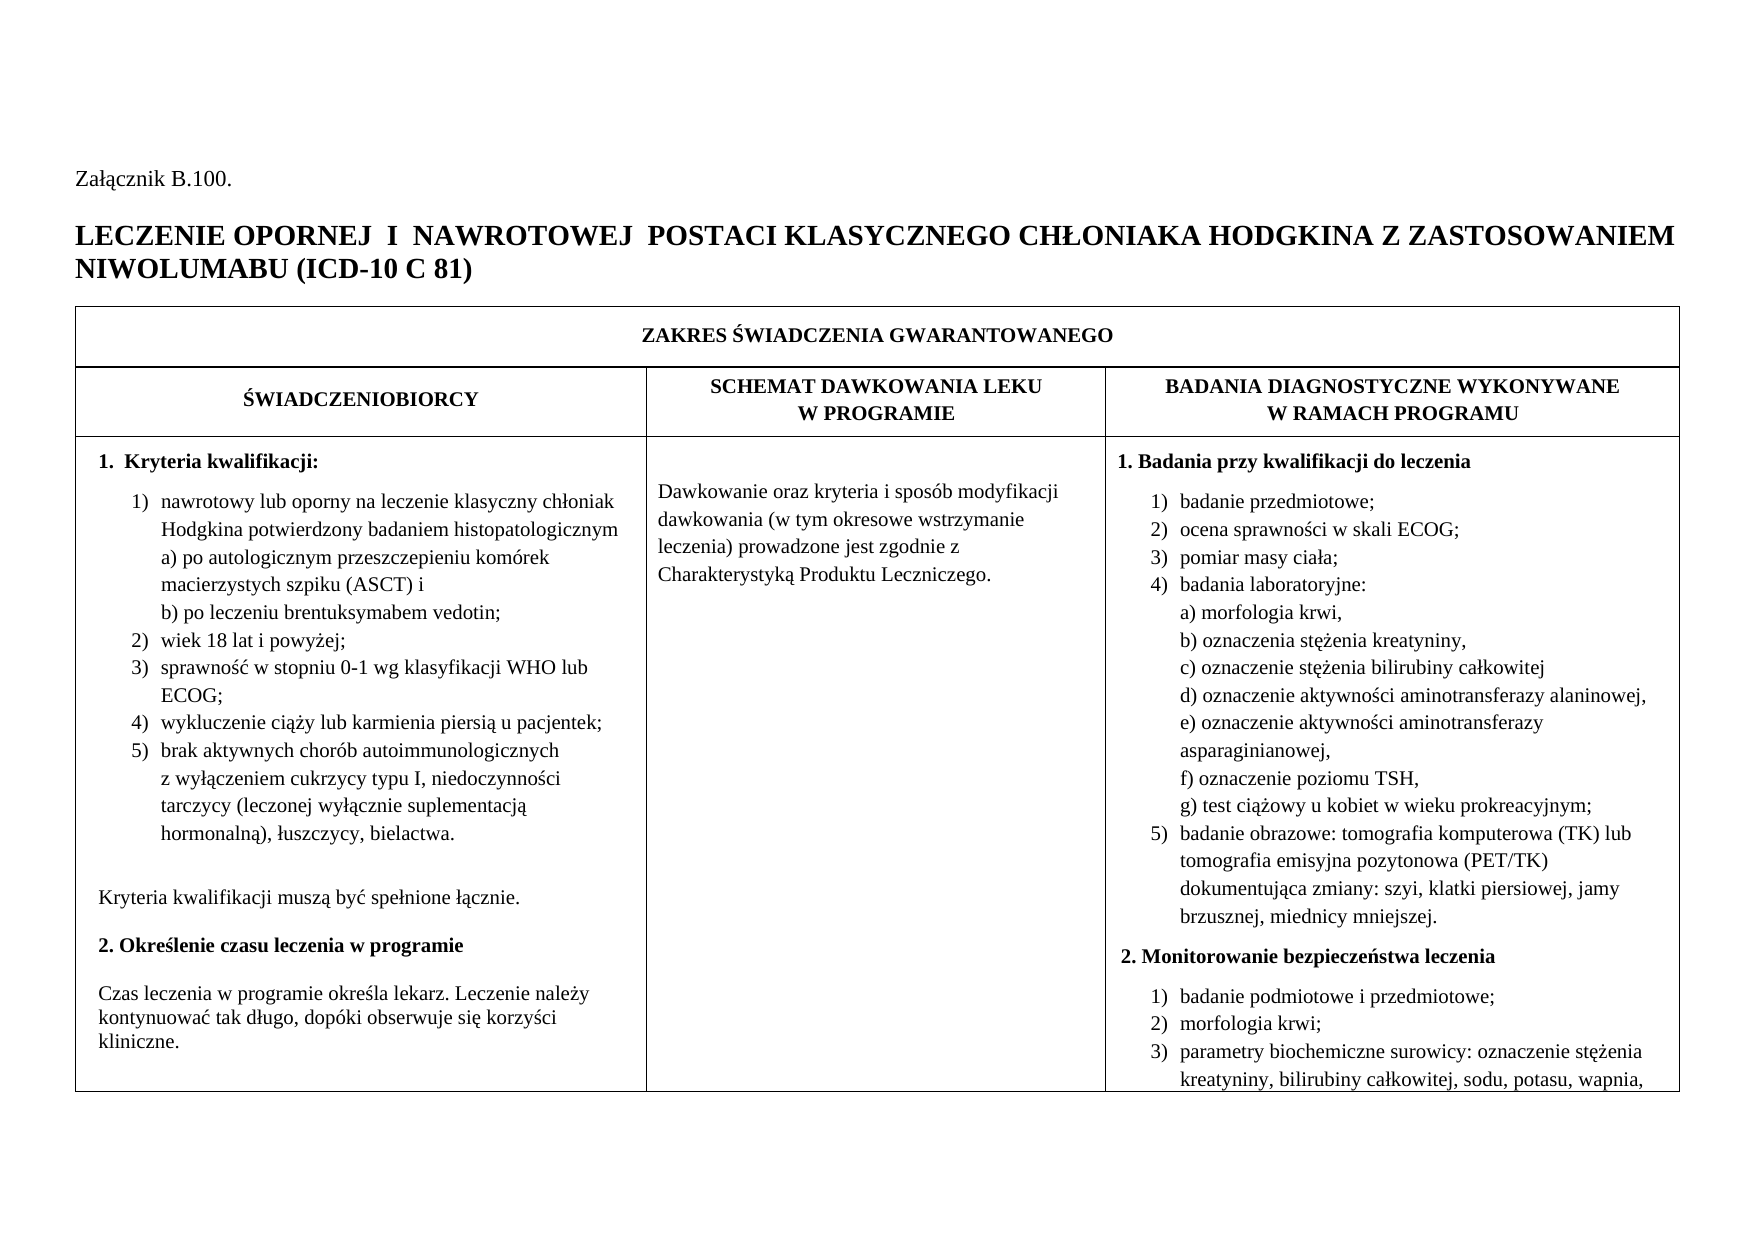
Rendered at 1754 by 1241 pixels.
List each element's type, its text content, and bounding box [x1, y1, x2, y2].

table_cell BADANIA DIAGNOSTYCZNE WYKONYWANE W RAMACH PROGRAMU [1106, 368, 1679, 436]
table_cell ŚWIADCZENIOBIORCY [76, 368, 646, 436]
text Załącznik B.100. [75, 165, 1679, 192]
table_header ZAKRES ŚWIADCZENIA GWARANTOWANEGO [76, 307, 1679, 366]
text LECZENIE OPORNEJ I NAWROTOWEJ POSTACI KLASYCZNEGO CHŁONIAKA HODGKINA Z ZASTOSOWANIEM NIWOLUMABU (ICD-10 C 81) [75, 218, 1679, 285]
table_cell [1106, 437, 1679, 1091]
table_cell [76, 437, 646, 1091]
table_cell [647, 437, 1105, 1091]
table_cell SCHEMAT DAWKOWANIA LEKU W PROGRAMIE [647, 368, 1105, 436]
